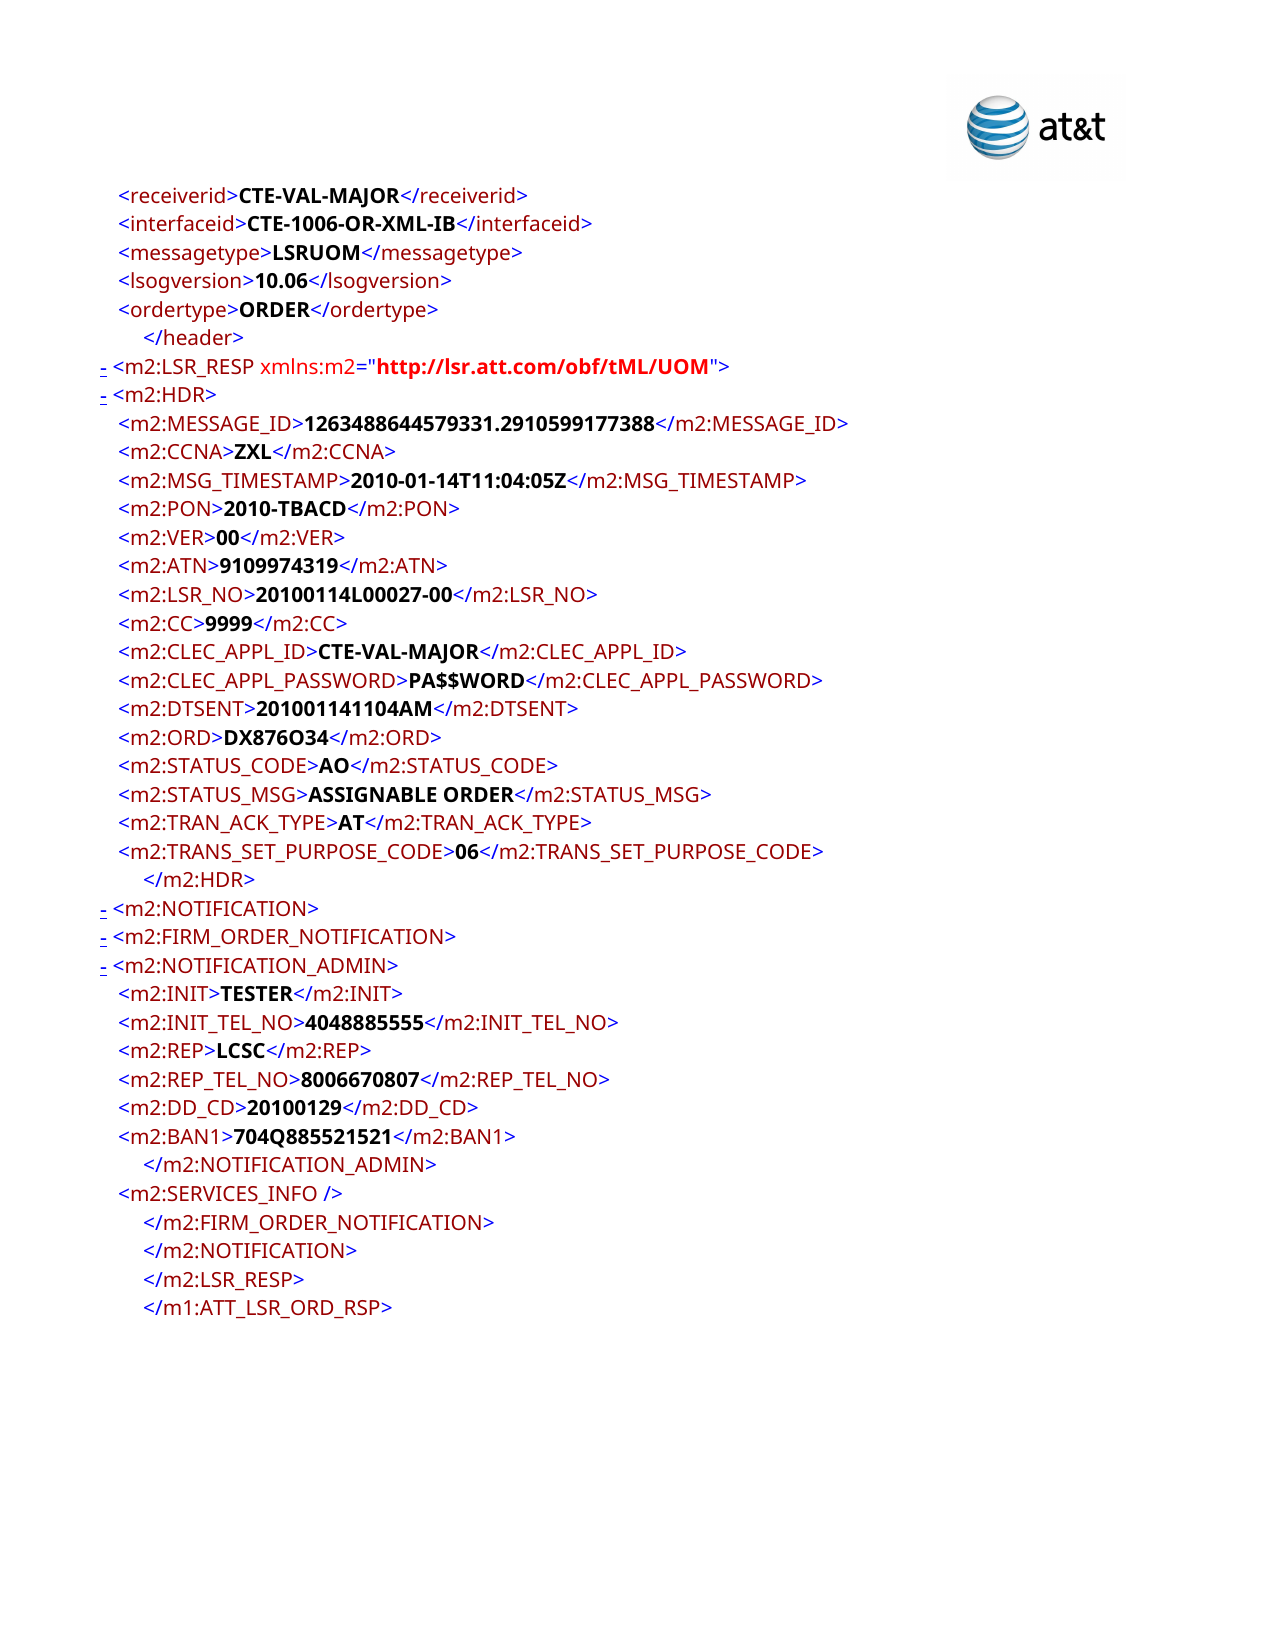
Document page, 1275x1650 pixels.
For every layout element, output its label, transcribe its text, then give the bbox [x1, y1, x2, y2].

text </m2:NOTIFICATION> [125, 1236, 1125, 1265]
text <m2:TRANS_SET_PURPOSE_CODE>06</m2:TRANS_SET_PURPOSE_CODE> [100, 837, 1125, 866]
text - <m2:NOTIFICATION> [100, 894, 1125, 922]
text </m2:FIRM_ORDER_NOTIFICATION> [125, 1208, 1125, 1236]
text - <m2:LSR_RESP xmlns:m2="http://lsr.att.com/obf/tML/UOM"> [100, 352, 1125, 380]
text <m2:MSG_TIMESTAMP>2010-01-14T11:04:05Z</m2:MSG_TIMESTAMP> [100, 466, 1125, 494]
text <messagetype>LSRUOM</messagetype> [100, 238, 1125, 266]
text <m2:STATUS_MSG>ASSIGNABLE ORDER</m2:STATUS_MSG> [100, 780, 1125, 808]
text - <m2:NOTIFICATION_ADMIN> [100, 951, 1125, 979]
text <m2:INIT_TEL_NO>4048885555</m2:INIT_TEL_NO> [100, 1008, 1125, 1036]
text <m2:CLEC_APPL_PASSWORD>PA$$WORD</m2:CLEC_APPL_PASSWORD> [100, 666, 1125, 694]
text - <m2:FIRM_ORDER_NOTIFICATION> [100, 922, 1125, 951]
text <m2:SERVICES_INFO /> [100, 1179, 1125, 1208]
text <interfaceid>CTE-1006-OR-XML-IB</interfaceid> [100, 209, 1125, 238]
text </m1:ATT_LSR_ORD_RSP> [125, 1293, 1125, 1322]
text <m2:REP>LCSC</m2:REP> [100, 1036, 1125, 1065]
picture [946, 74, 1126, 181]
text <m2:INIT>TESTER</m2:INIT> [100, 979, 1125, 1008]
text <m2:TRAN_ACK_TYPE>AT</m2:TRAN_ACK_TYPE> [100, 808, 1125, 837]
text <m2:VER>00</m2:VER> [100, 523, 1125, 552]
text </header> [125, 323, 1125, 352]
text <m2:REP_TEL_NO>8006670807</m2:REP_TEL_NO> [100, 1065, 1125, 1093]
text <m2:ATN>9109974319</m2:ATN> [100, 552, 1125, 580]
text <receiverid>CTE-VAL-MAJOR</receiverid> [100, 181, 1125, 209]
text <m2:PON>2010-TBACD</m2:PON> [100, 494, 1125, 523]
text <ordertype>ORDER</ordertype> [100, 295, 1125, 323]
text <m2:CLEC_APPL_ID>CTE-VAL-MAJOR</m2:CLEC_APPL_ID> [100, 637, 1125, 666]
text <m2:BAN1>704Q885521521</m2:BAN1> [100, 1122, 1125, 1151]
text </m2:NOTIFICATION_ADMIN> [125, 1151, 1125, 1179]
text <m2:LSR_NO>20100114L00027-00</m2:LSR_NO> [100, 580, 1125, 609]
text <m2:CC>9999</m2:CC> [100, 609, 1125, 637]
text - <m2:HDR> [100, 380, 1125, 409]
text <m2:STATUS_CODE>AO</m2:STATUS_CODE> [100, 751, 1125, 780]
text </m2:HDR> [125, 866, 1125, 894]
text <m2:CCNA>ZXL</m2:CCNA> [100, 437, 1125, 466]
text <m2:DD_CD>20100129</m2:DD_CD> [100, 1093, 1125, 1122]
text <m2:ORD>DX876O34</m2:ORD> [100, 723, 1125, 751]
text <m2:MESSAGE_ID>1263488644579331.2910599177388</m2:MESSAGE_ID> [100, 409, 1125, 437]
text </m2:LSR_RESP> [125, 1265, 1125, 1293]
text <m2:DTSENT>201001141104AM</m2:DTSENT> [100, 694, 1125, 723]
text <lsogversion>10.06</lsogversion> [100, 266, 1125, 295]
